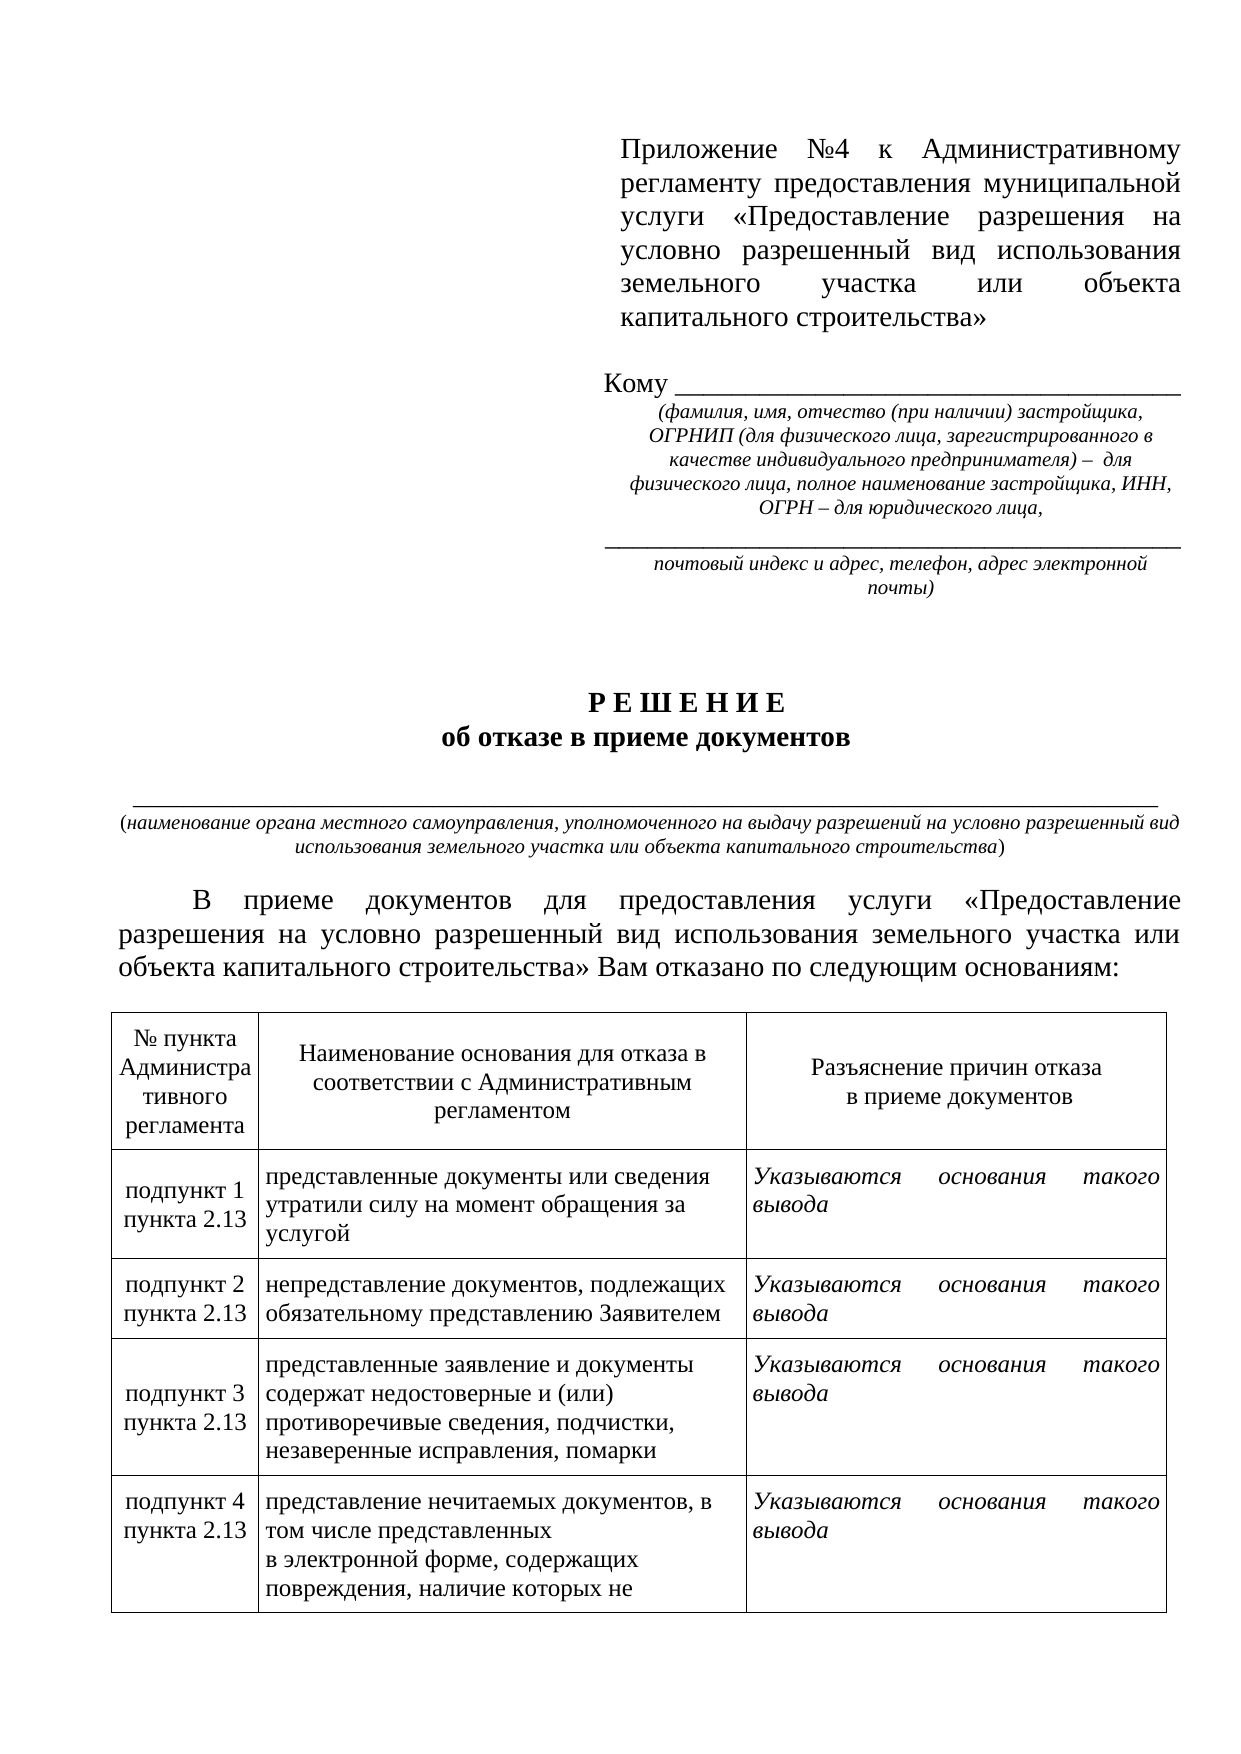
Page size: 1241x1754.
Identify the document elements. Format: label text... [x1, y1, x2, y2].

table_cell представленные заявление и документы содержат недостоверные и (или) противоречивые сведения, подчистки, незаверенные исправления, помарки [259, 1339, 746, 1475]
table_cell представленные документы или сведения утратили силу на момент обращения за услугой [259, 1150, 746, 1258]
table_cell подпункт 3 пункта 2.13 [112, 1339, 258, 1475]
text В приеме документов для предоставления услуги «Предоставление разрешения на условно разрешенный вид использования земельного участка или объекта капитального строительства» Вам отказано по следующим основаниям: [118, 882, 1181, 983]
table_header Наименование основания для отказа в соответствии с Административным регламентом [259, 1013, 746, 1149]
text Кому ____________________________________ [118, 366, 1181, 398]
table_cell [259, 1476, 746, 1612]
table_cell непредставление документов, подлежащих обязательному представлению Заявителем [259, 1259, 746, 1337]
text (фамилия, имя, отчество (при наличии) застройщика, ОГРНИП (для физического лица, зарегистрированного в качестве индивидуального предпринимателя) – для физического лица, полное наименование застройщика, ИНН, ОГРН – для юридического лица, [620, 398, 1181, 519]
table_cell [112, 1476, 258, 1612]
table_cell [747, 1476, 1166, 1612]
table_cell Указываются основания такого вывода [747, 1259, 1166, 1337]
text Приложение №4 к Административному регламенту предоставления муниципальной услуги «Предоставление разрешения на условно разрешенный вид использования земельного участка или объекта капитального строительства» [620, 131, 1181, 333]
text _________________________________________ [118, 519, 1181, 551]
table_cell Указываются основания такого вывода [747, 1150, 1166, 1258]
text (наименование органа местного самоуправления, уполномоченного на выдачу разрешений на условно разрешенный вид использования земельного участка или объекта капитального строительства) [118, 810, 1181, 858]
table_cell подпункт 1 пункта 2.13 [112, 1150, 258, 1258]
text почтовый индекс и адрес, телефон, адрес электронной почты) [620, 551, 1181, 599]
table_cell Указываются основания такого вывода [747, 1339, 1166, 1475]
table_cell подпункт 2 пункта 2.13 [112, 1259, 258, 1337]
text Р Е Ш Е Н И Е об отказе в приеме документов [118, 686, 1181, 781]
table_header № пункта Административного регламента [112, 1013, 258, 1149]
table_header Разъяснение причин отказа в приеме документов [747, 1013, 1166, 1149]
text __________________________________________________________________________________ [118, 781, 1181, 810]
